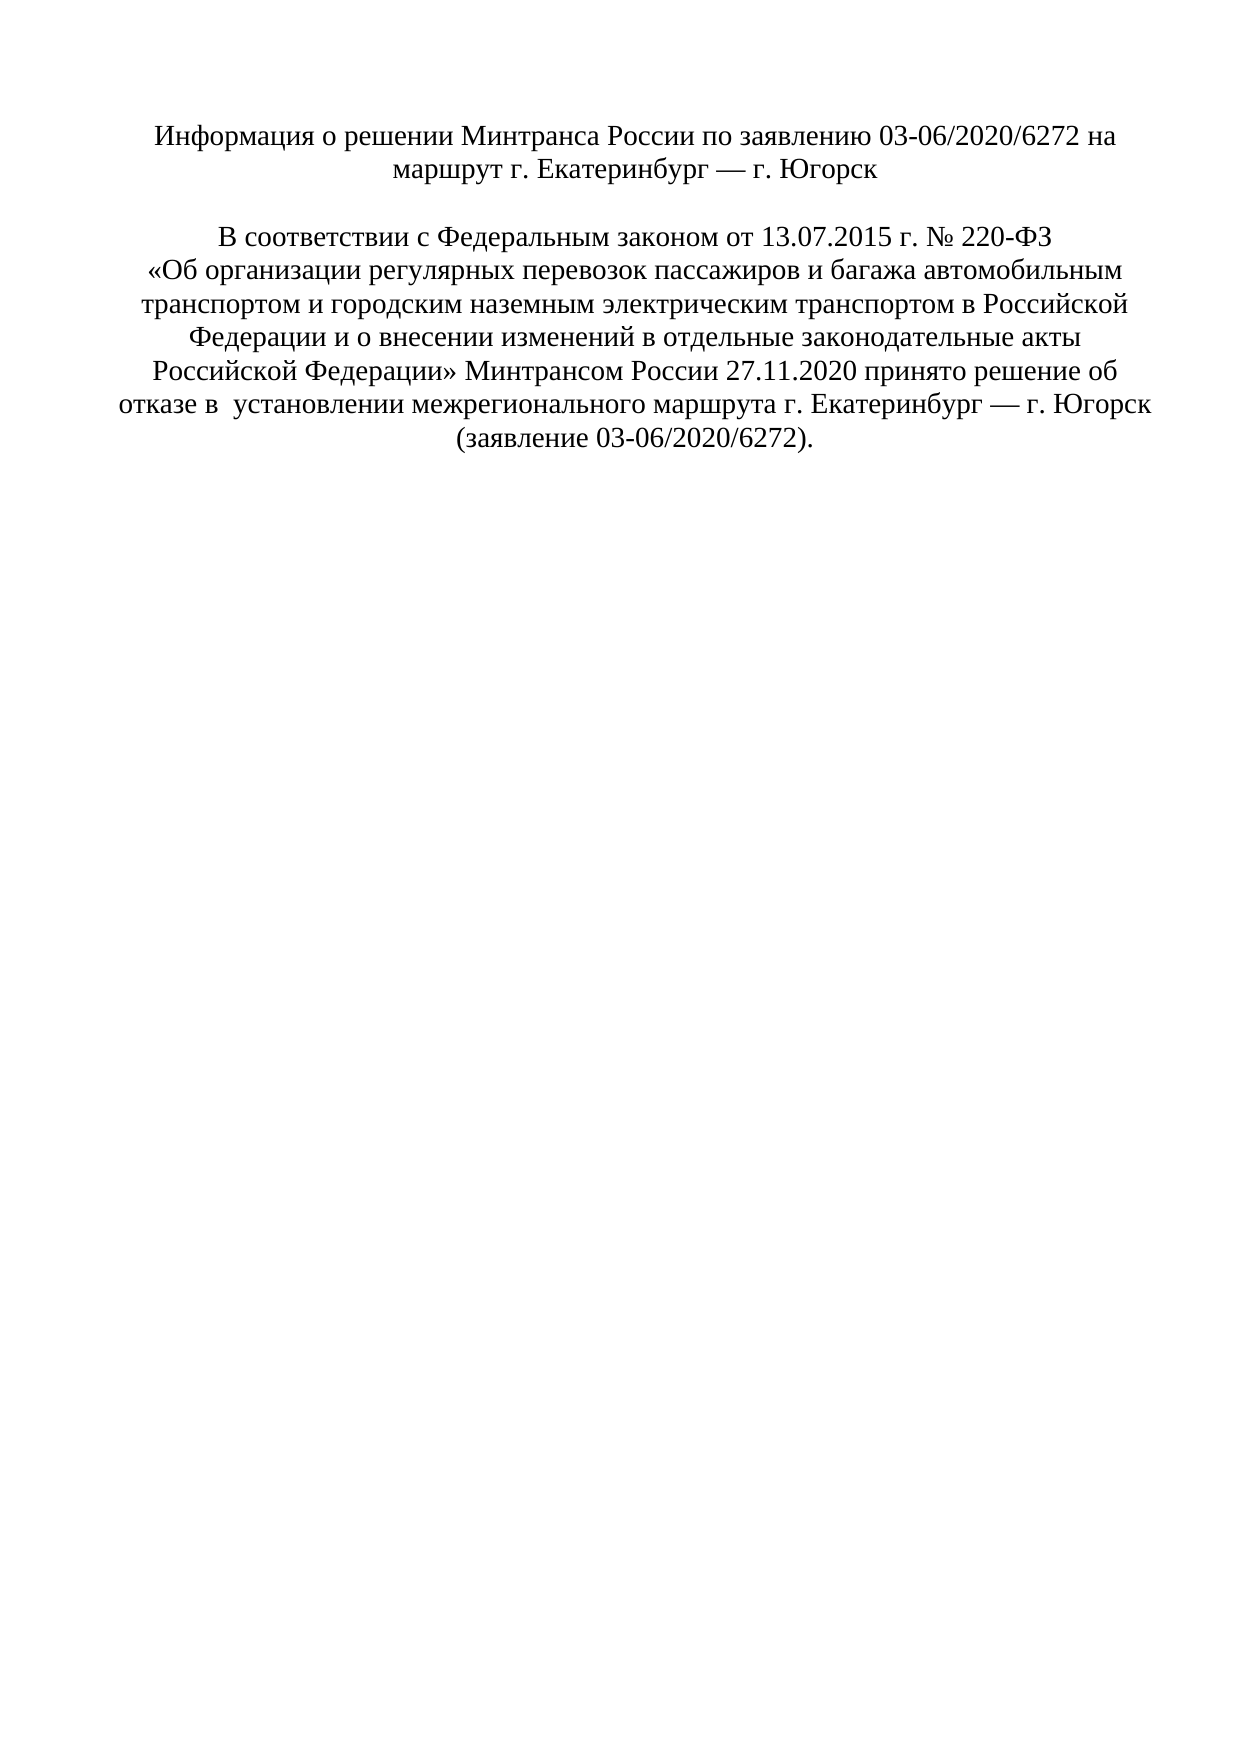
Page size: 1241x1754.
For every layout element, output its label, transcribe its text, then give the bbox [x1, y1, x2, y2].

text Информация о решении Минтранса России по заявлению 03-06/2020/6272 на маршрут г. Екатеринбург — г. Югорск [118, 118, 1152, 185]
text В соответствии с Федеральным законом от 13.07.2015 г. № 220-ФЗ «Об организации регулярных перевозок пассажиров и багажа автомобильным транспортом и городским наземным электрическим транспортом в Российской Федерации и о внесении изменений в отдельные законодательные акты Российской Федерации» Минтрансом России 27.11.2020 принято решение об отказе в установлении межрегионального маршрута г. Екатеринбург — г. Югорск (заявление 03-06/2020/6272). [118, 219, 1152, 453]
